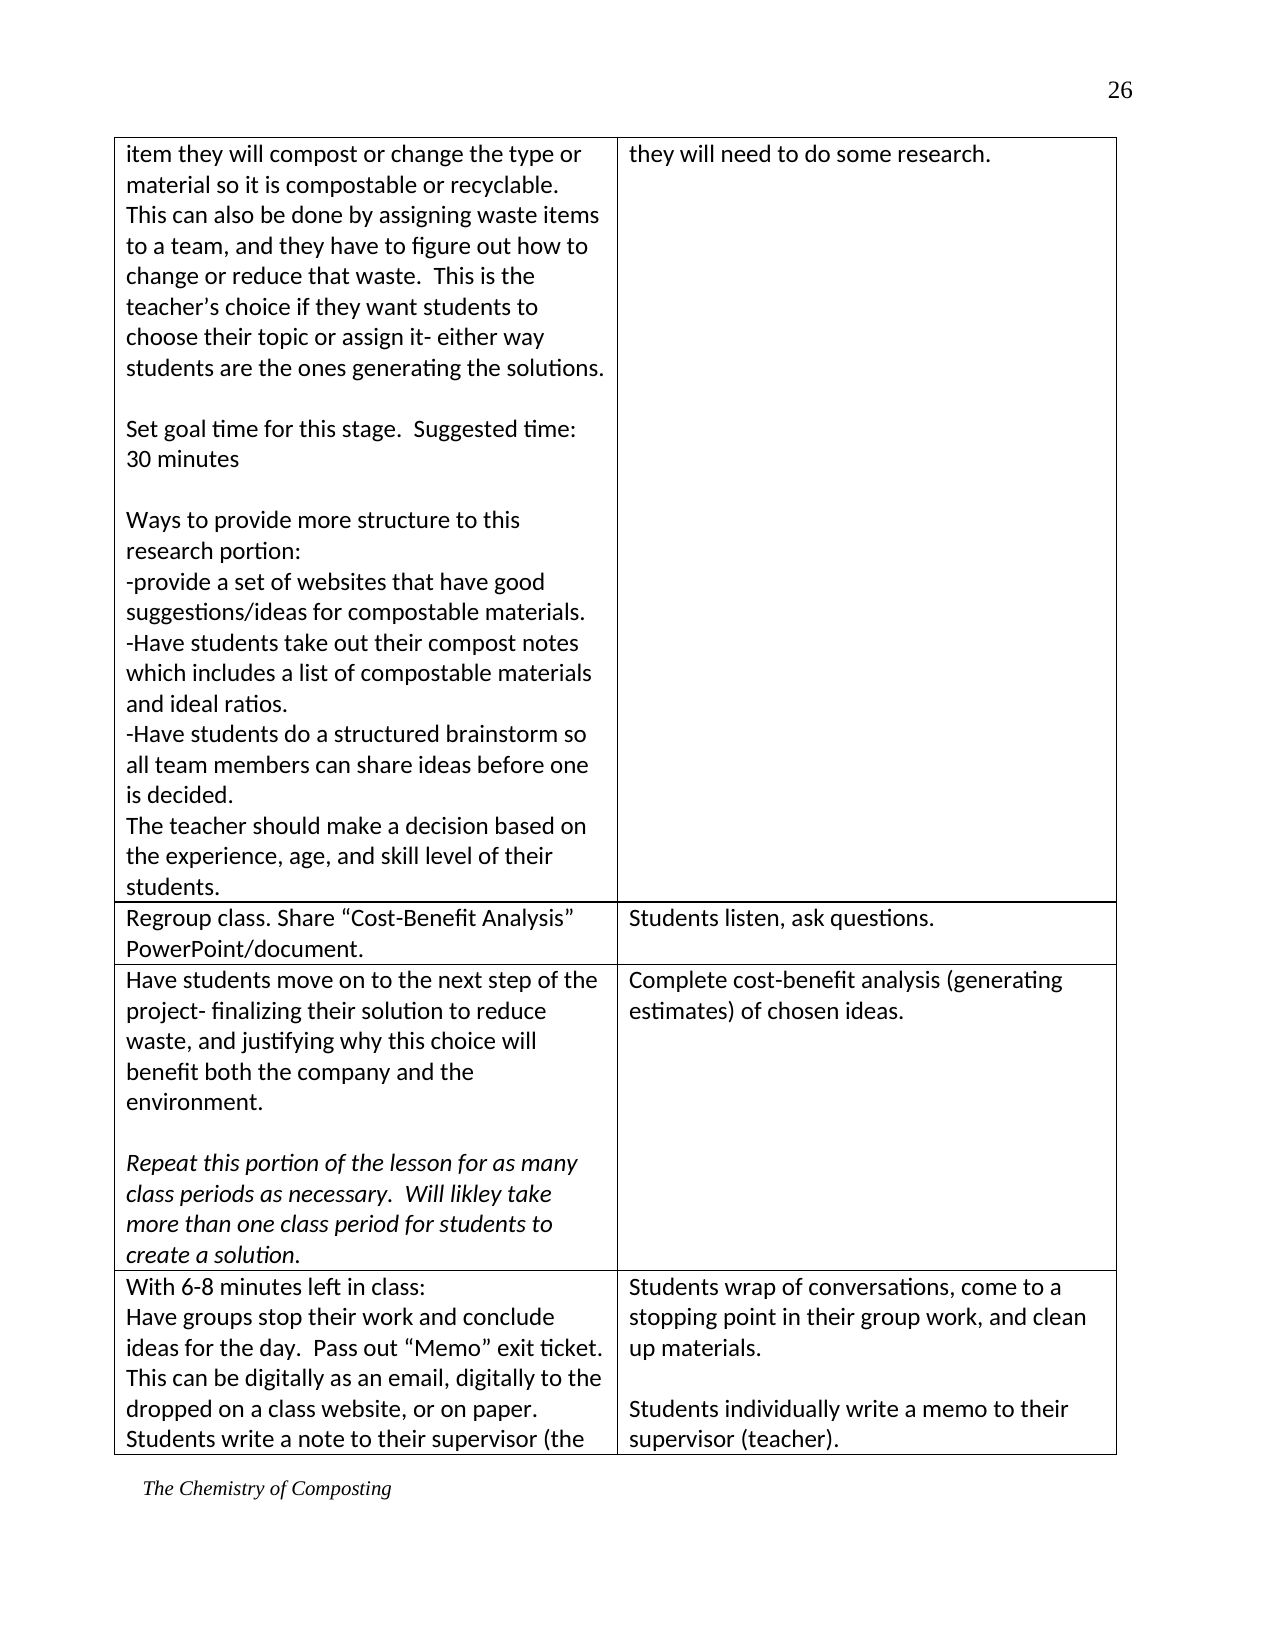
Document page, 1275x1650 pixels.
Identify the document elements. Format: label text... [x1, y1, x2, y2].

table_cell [618, 1271, 1116, 1454]
table_cell Regroup class. Share “Cost-Benefit Analysis” PowerPoint/document. [115, 903, 617, 963]
table_cell Complete cost-benefit analysis (generating estimates) of chosen ideas. [618, 965, 1116, 1270]
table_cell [115, 1271, 617, 1454]
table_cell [618, 138, 1116, 901]
table_cell Have students move on to the next step of the project- finalizing their solution to reduce waste, and justifying why this choice will benefit both the company and the environment. Repeat this portion of the lesson for as many class periods as necessary. Will likley take more than one class period for students to create a solution. [115, 965, 617, 1270]
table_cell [115, 138, 617, 901]
table_cell Students listen, ask questions. [618, 903, 1116, 963]
